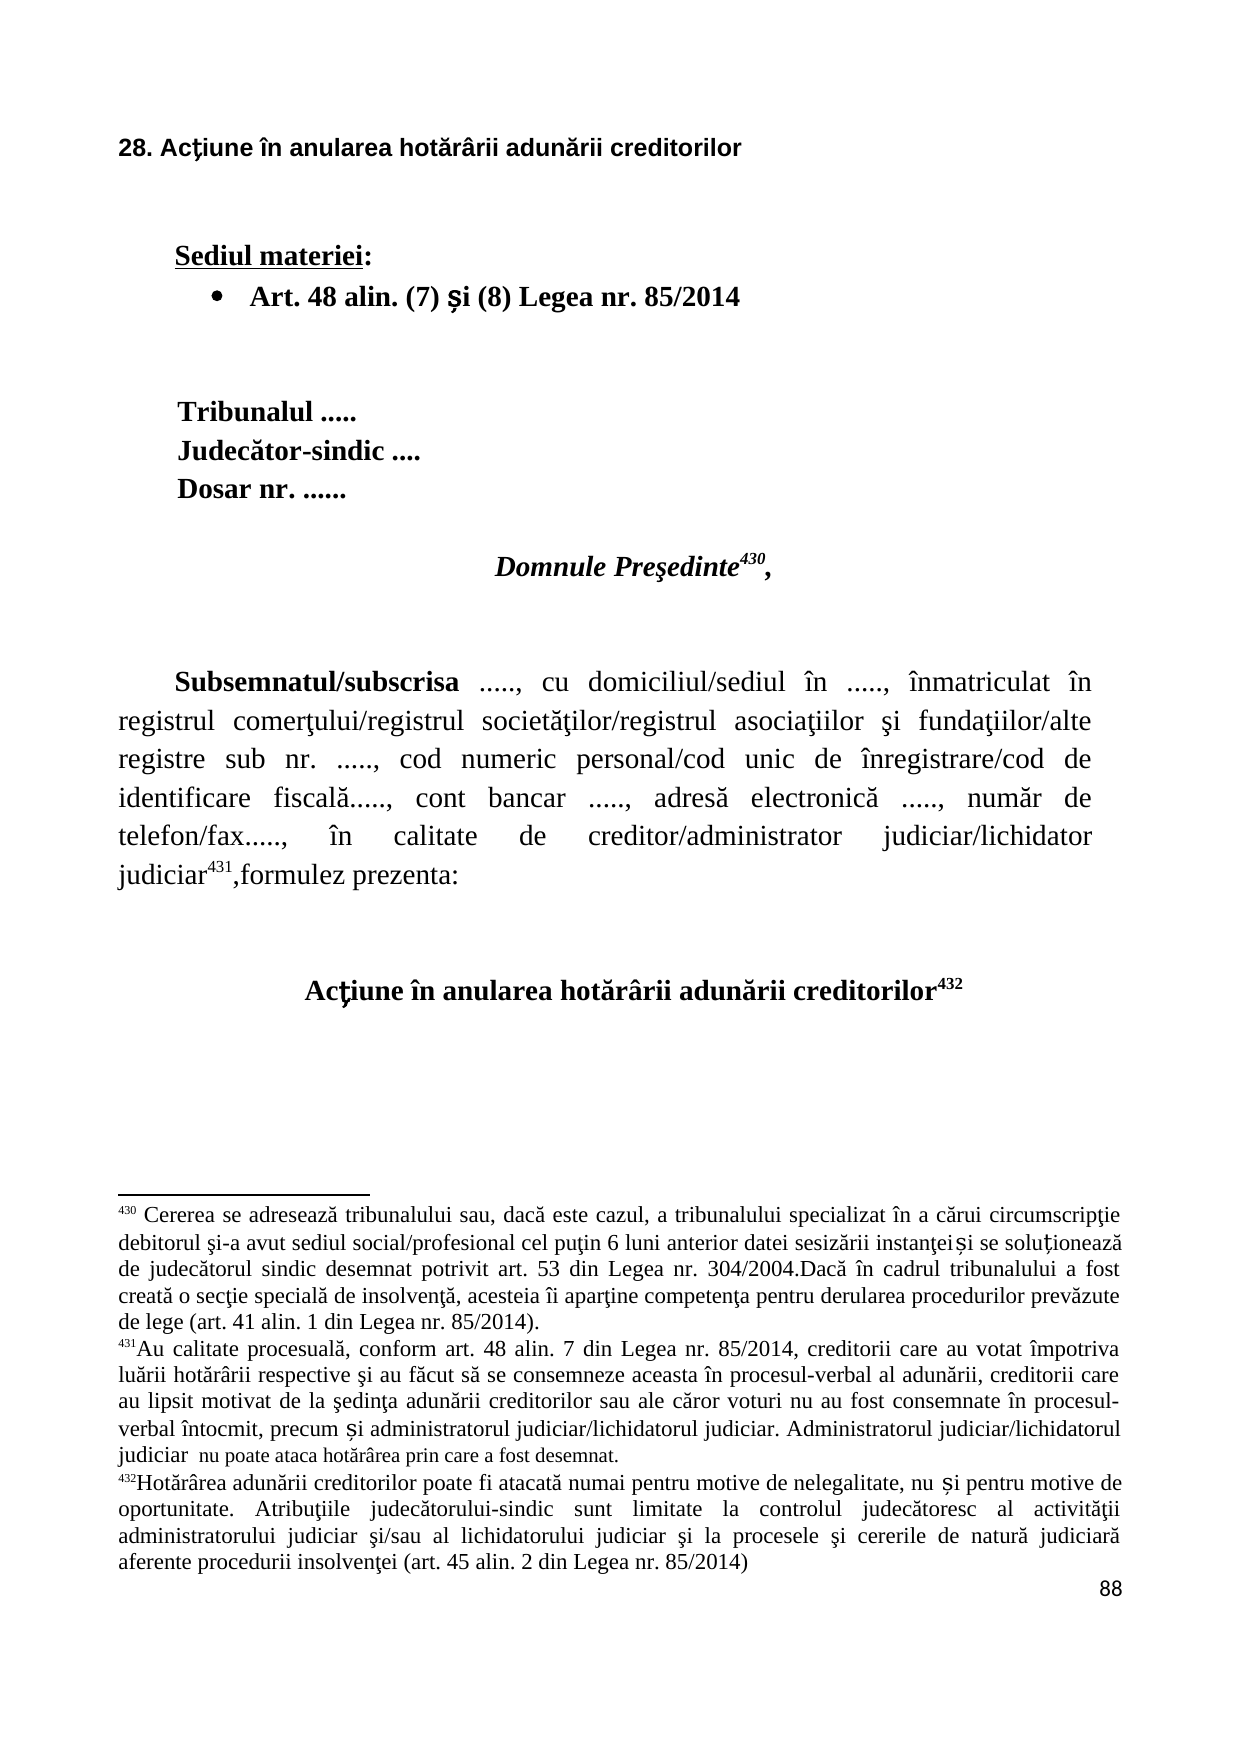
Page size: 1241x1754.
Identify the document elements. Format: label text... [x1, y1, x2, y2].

text Sediul materiei: [118, 238, 1122, 272]
text Domnule Preşedinte, [118, 549, 1093, 582]
list Art. 48 alin. (7) și (8) Legea nr. 85/2014 [212, 277, 1122, 312]
text Acțiune în anularea hotărârii adunării creditorilor [118, 973, 1093, 1008]
subtitle 28. Acțiune în anularea hotărârii adunării creditorilor [118, 131, 1122, 161]
text Dosar nr. ...... [148, 472, 1093, 505]
text Judecător-sindic .... [148, 433, 1093, 467]
text Subsemnatul/subscrisa ....., cu domiciliul/sediul în ....., înmatriculat în registrul comerţului/registrul societăţilor/registrul asociaţiilor şi fundaţiilor/alte registre sub nr. ....., cod numeric personal/cod unic de înregistrare/cod de identificare fiscală....., cont bancar ....., adresă electronică ....., număr de telefon/fax....., în calitate de creditor/administrator judiciar/lichidator judiciar,formulez prezenta: [118, 664, 1093, 891]
text Tribunalul ..... [148, 394, 1093, 428]
